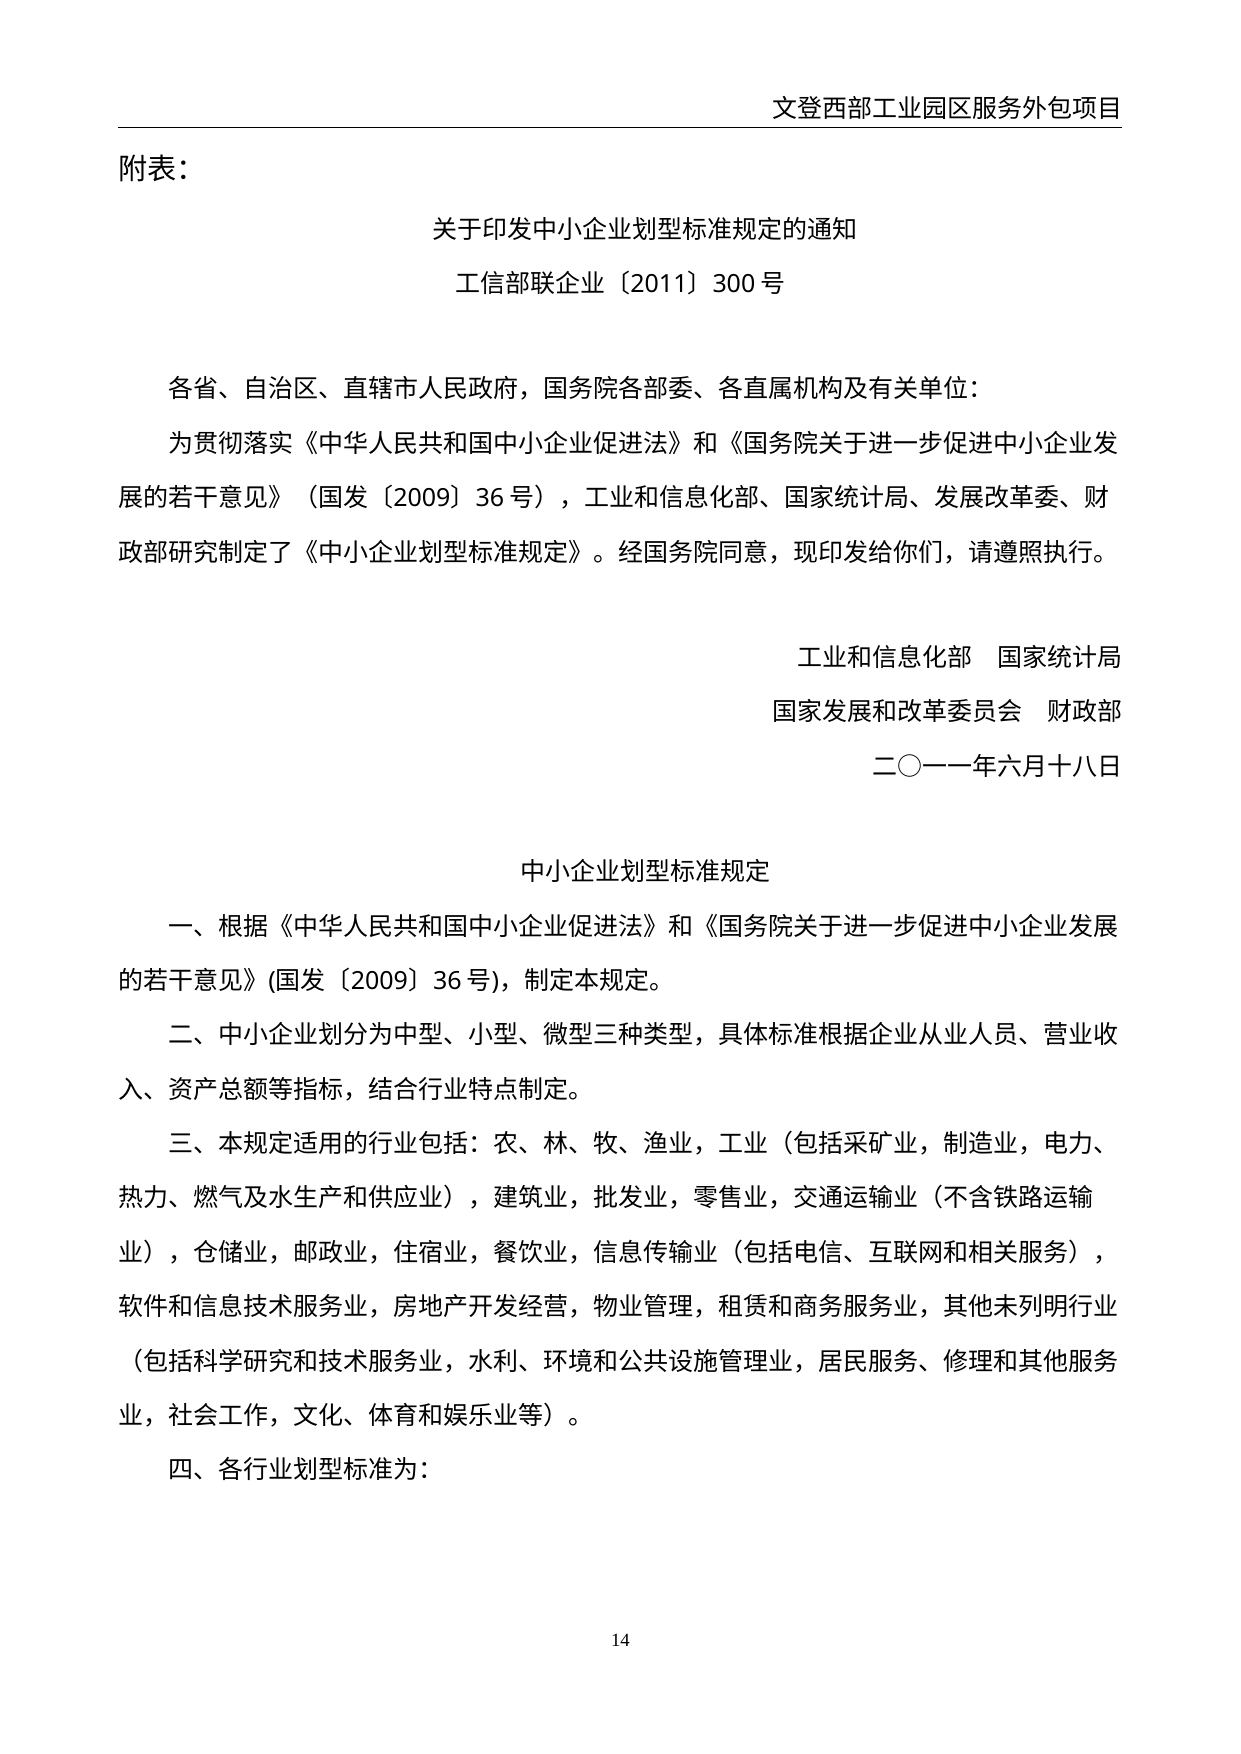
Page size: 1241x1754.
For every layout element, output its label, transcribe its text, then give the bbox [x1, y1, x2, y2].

text 国家发展和改革委员会 财政部 [118, 692, 1122, 728]
text 四、各行业划型标准为： [118, 1450, 1122, 1486]
text 工业和信息化部 国家统计局 [118, 637, 1122, 674]
text 各省、自治区、直辖市人民政府，国务院各部委、各直属机构及有关单位： [118, 369, 1122, 405]
text 三、本规定适用的行业包括：农、林、牧、渔业，工业（包括采矿业，制造业，电力、热力、燃气及水生产和供应业），建筑业，批发业，零售业，交通运输业（不含铁路运输业），仓储业，邮政业，住宿业，餐饮业，信息传输业（包括电信、互联网和相关服务），软件和信息技术服务业，房地产开发经营，物业管理，租赁和商务服务业，其他未列明行业（包括科学研究和技术服务业，水利、环境和公共设施管理业，居民服务、修理和其他服务业，社会工作，文化、体育和娱乐业等）。 [118, 1123, 1122, 1432]
text 二、中小企业划分为中型、小型、微型三种类型，具体标准根据企业从业人员、营业收入、资产总额等指标，结合行业特点制定。 [118, 1015, 1122, 1105]
text 二○一一年六月十八日 [118, 746, 1122, 782]
text 一、根据《中华人民共和国中小企业促进法》和《国务院关于进一步促进中小企业发展的若干意见》(国发〔2009〕36号)，制定本规定。 [118, 906, 1122, 997]
text 为贯彻落实《中华人民共和国中小企业促进法》和《国务院关于进一步促进中小企业发展的若干意见》（国发〔2009〕36号），工业和信息化部、国家统计局、发展改革委、财政部研究制定了《中小企业划型标准规定》。经国务院同意，现印发给你们，请遵照执行。 [118, 423, 1122, 568]
text 关于印发中小企业划型标准规定的通知 工信部联企业〔2011〕300号 [118, 209, 1122, 300]
text 附表： [118, 146, 1122, 188]
text 中小企业划型标准规定 [118, 852, 1122, 888]
